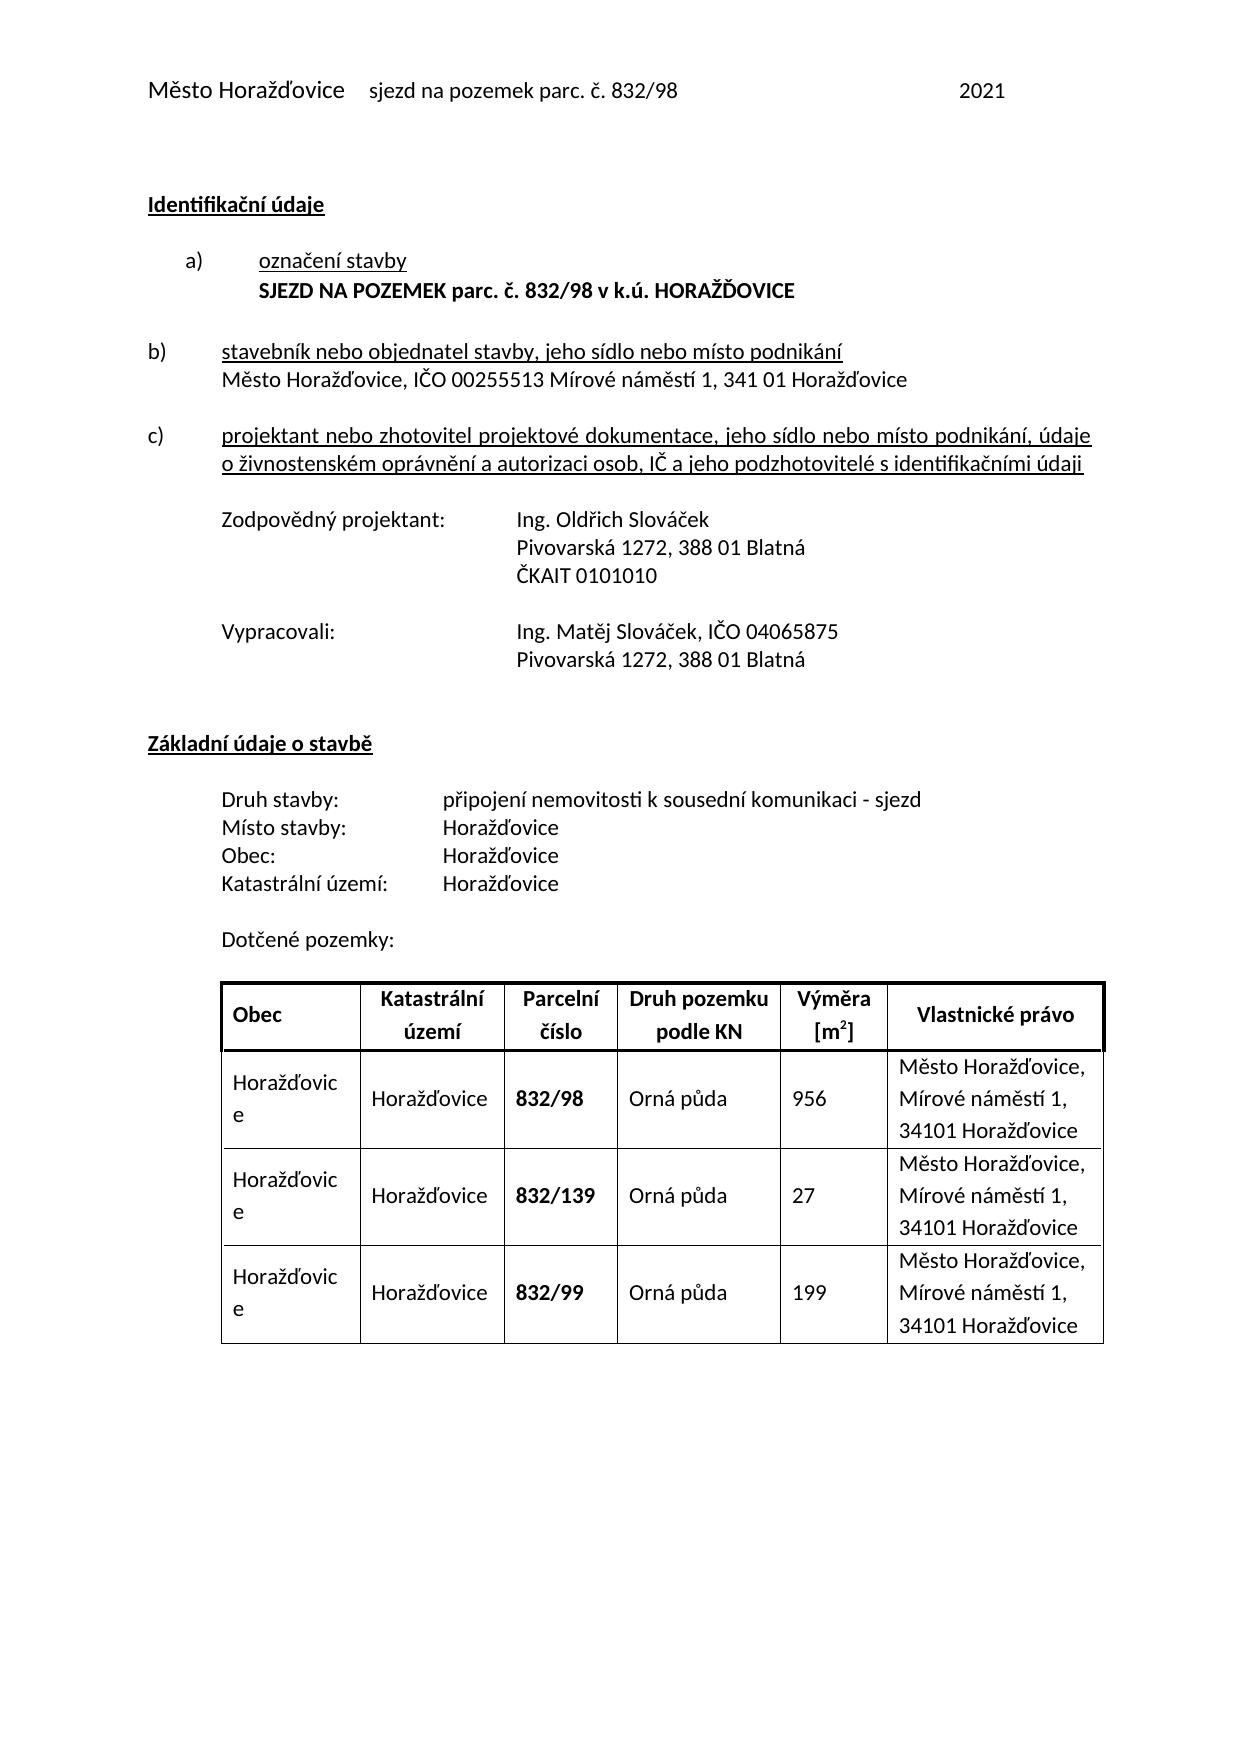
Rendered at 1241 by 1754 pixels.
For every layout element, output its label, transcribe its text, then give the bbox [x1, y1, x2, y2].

text Obec: Horažďovice [148, 841, 1093, 869]
table_cell Orná půda [618, 1149, 780, 1245]
table_header Obec [223, 985, 360, 1049]
table_cell Horažďovice [361, 1149, 504, 1245]
table_cell Město Horažďovice, Mírové náměstí 1, 34101 Horažďovice [888, 1148, 1103, 1245]
text Pivovarská 1272, 388 01 Blatná [443, 533, 1093, 561]
table_header Katastrální území [361, 985, 504, 1049]
text Vypracovali: Ing. Matěj Slováček, IČO 04065875 [221, 617, 1093, 645]
table_cell Horažďovice [222, 1148, 360, 1245]
table_cell Horažďovice [222, 1049, 360, 1148]
table_cell Horažďovice [222, 1245, 360, 1343]
table_cell 199 [781, 1246, 887, 1343]
table_cell 27 [781, 1149, 887, 1245]
table_cell 956 [781, 1052, 887, 1148]
table_cell Město Horažďovice, Mírové náměstí 1, 34101 Horažďovice [888, 1245, 1103, 1343]
table_cell 832/98 [505, 1052, 617, 1148]
table_header Výměra [m2] [781, 985, 887, 1049]
text c) projektant nebo zhotovitel projektové dokumentace, jeho sídlo nebo místo podnikání, údaje o živnostenském oprávnění a autorizaci osob, IČ a jeho podzhotovitelé s identifikačními údaji [148, 421, 1093, 477]
text b) stavebník nebo objednatel stavby, jeho sídlo nebo místo podnikání [148, 337, 1093, 365]
table_cell Město Horažďovice, Mírové náměstí 1, 34101 Horažďovice [888, 1049, 1103, 1148]
text Město Horažďovice, IČO 00255513 Mírové náměstí 1, 341 01 Horažďovice [148, 365, 1093, 393]
table_header Vlastnické právo [888, 985, 1102, 1049]
table_cell 832/139 [505, 1149, 617, 1245]
text Identifikační údaje [148, 190, 1093, 218]
list označení stavby SJEZD NA POZEMEK parc. č. 832/98 v k.ú. HORAŽĎOVICE [185, 246, 1073, 304]
text Dotčené pozemky: [221, 925, 1093, 953]
text Základní údaje o stavbě [148, 729, 1093, 757]
table_cell 832/99 [505, 1246, 617, 1343]
text Zodpovědný projektant: Ing. Oldřich Slováček [221, 505, 1093, 533]
text Katastrální území: Horažďovice [221, 869, 1093, 897]
text Druh stavby: připojení nemovitosti k sousední komunikaci - sjezd [148, 785, 1093, 813]
table_header Druh pozemku podle KN [618, 985, 780, 1049]
table_cell Horažďovice [361, 1052, 504, 1148]
table_cell Orná půda [618, 1052, 780, 1148]
text ČKAIT 0101010 [443, 561, 1093, 589]
table_cell Horažďovice [361, 1246, 504, 1343]
text Pivovarská 1272, 388 01 Blatná [443, 645, 1093, 673]
table_cell Orná půda [618, 1246, 780, 1343]
text Místo stavby: Horažďovice [148, 813, 1093, 841]
table_header Parcelní číslo [505, 985, 617, 1049]
